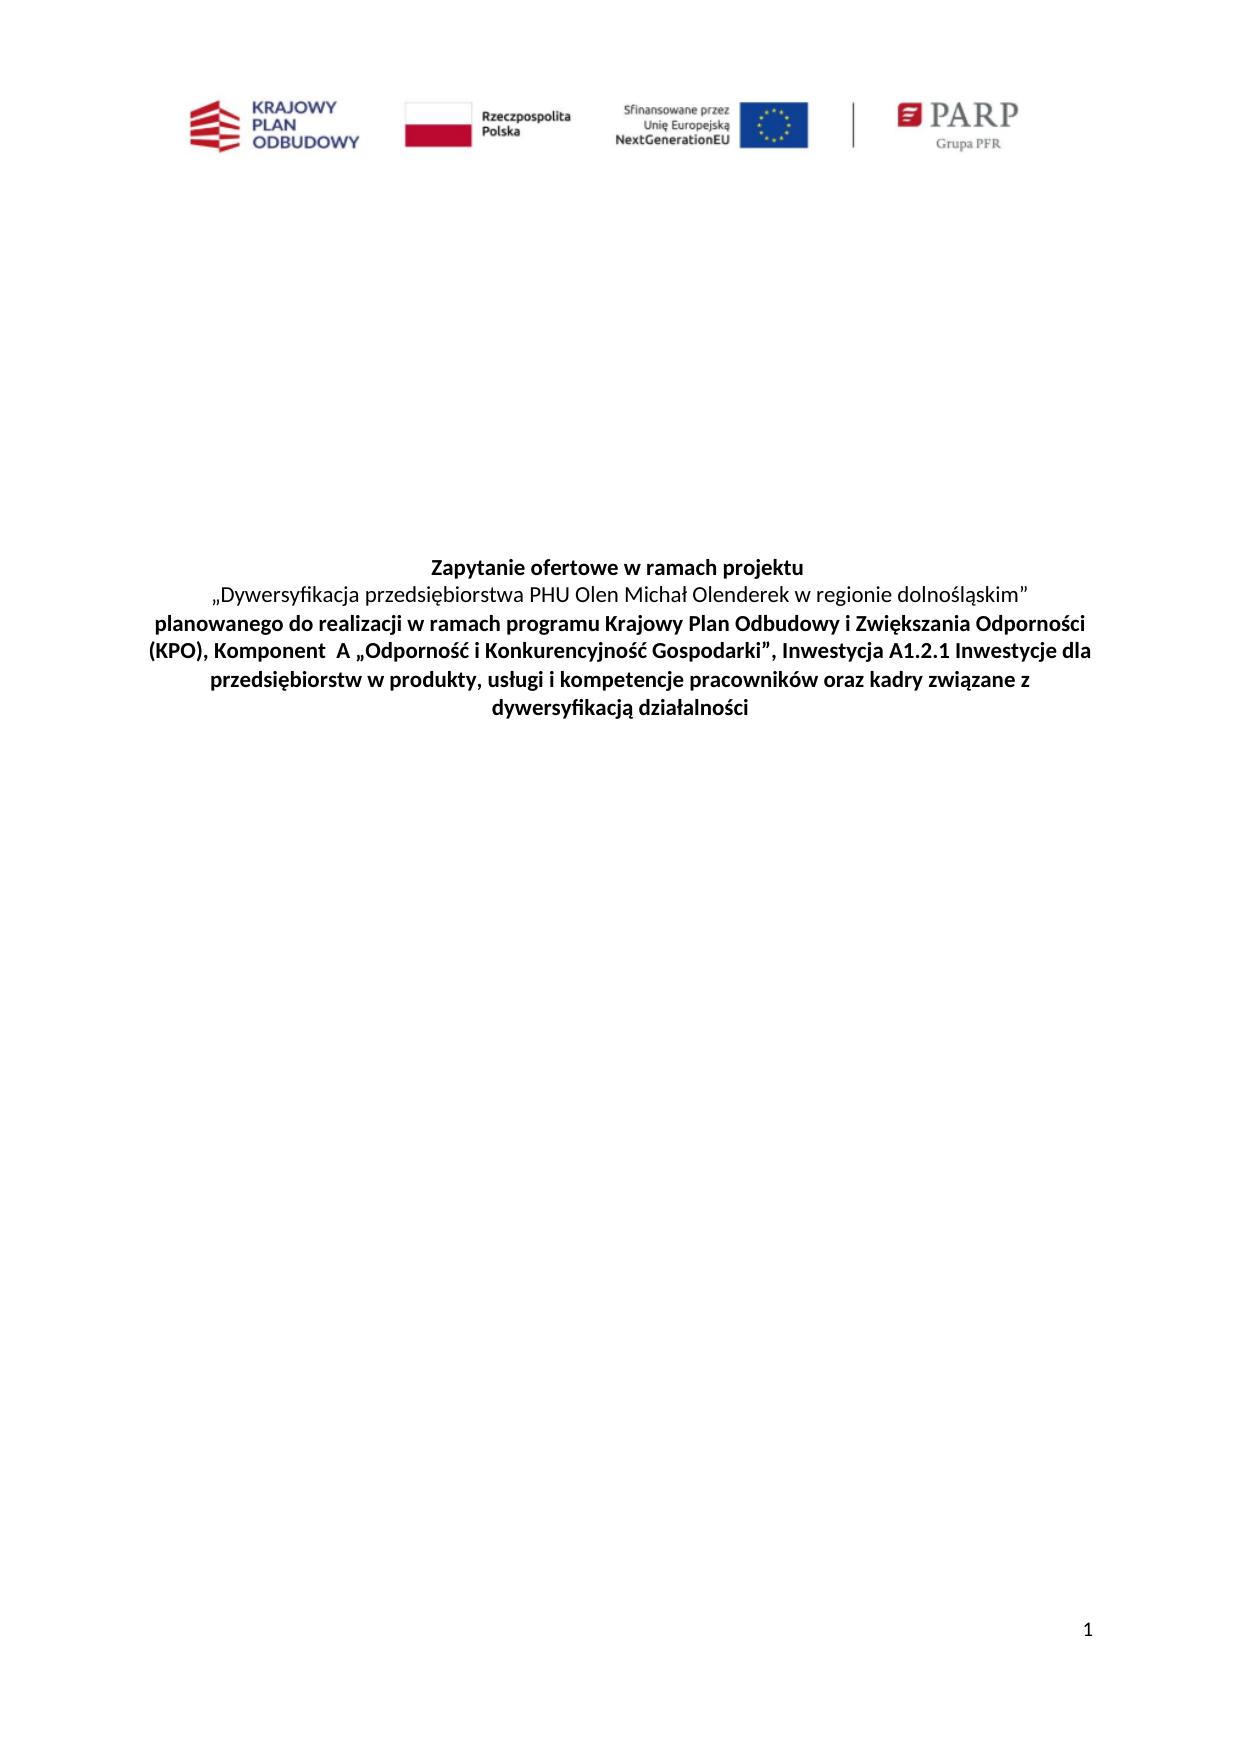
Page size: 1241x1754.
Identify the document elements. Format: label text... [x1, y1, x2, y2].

text Zapytanie ofertowe w ramach projektu „Dywersyfikacja przedsiębiorstwa PHU Olen Michał Olenderek w regionie dolnośląskim” planowanego do realizacji w ramach programu Krajowy Plan Odbudowy i Zwiększania Odporności (KPO), Komponent A „Odporność i Konkurencyjność Gospodarki”, Inwestycja A1.2.1 Inwestycje dla przedsiębiorstw w produkty, usługi i kompetencje pracowników oraz kadry związane z dywersyfikacją działalności [148, 553, 1093, 721]
picture [147, 79, 1093, 165]
